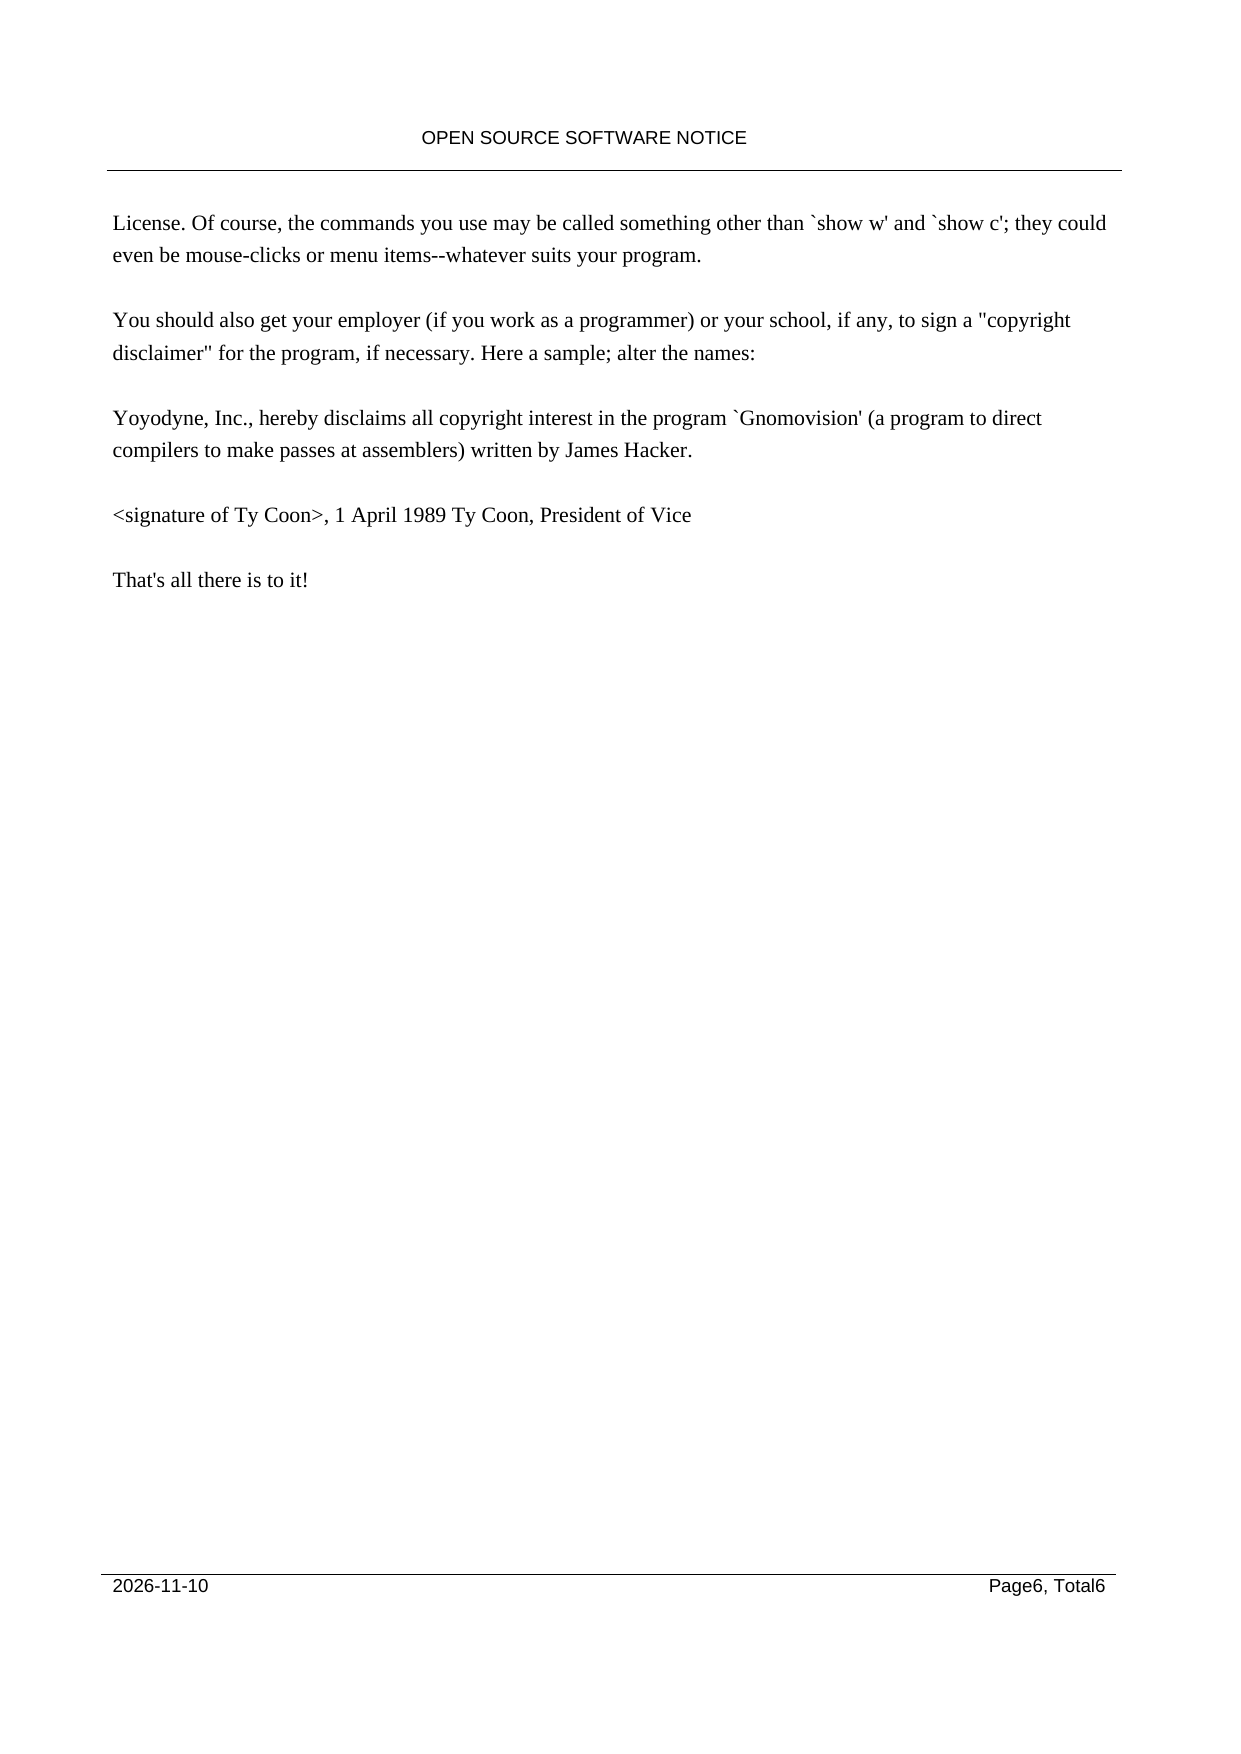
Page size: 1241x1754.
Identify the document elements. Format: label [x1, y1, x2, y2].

text [112, 206, 1128, 661]
